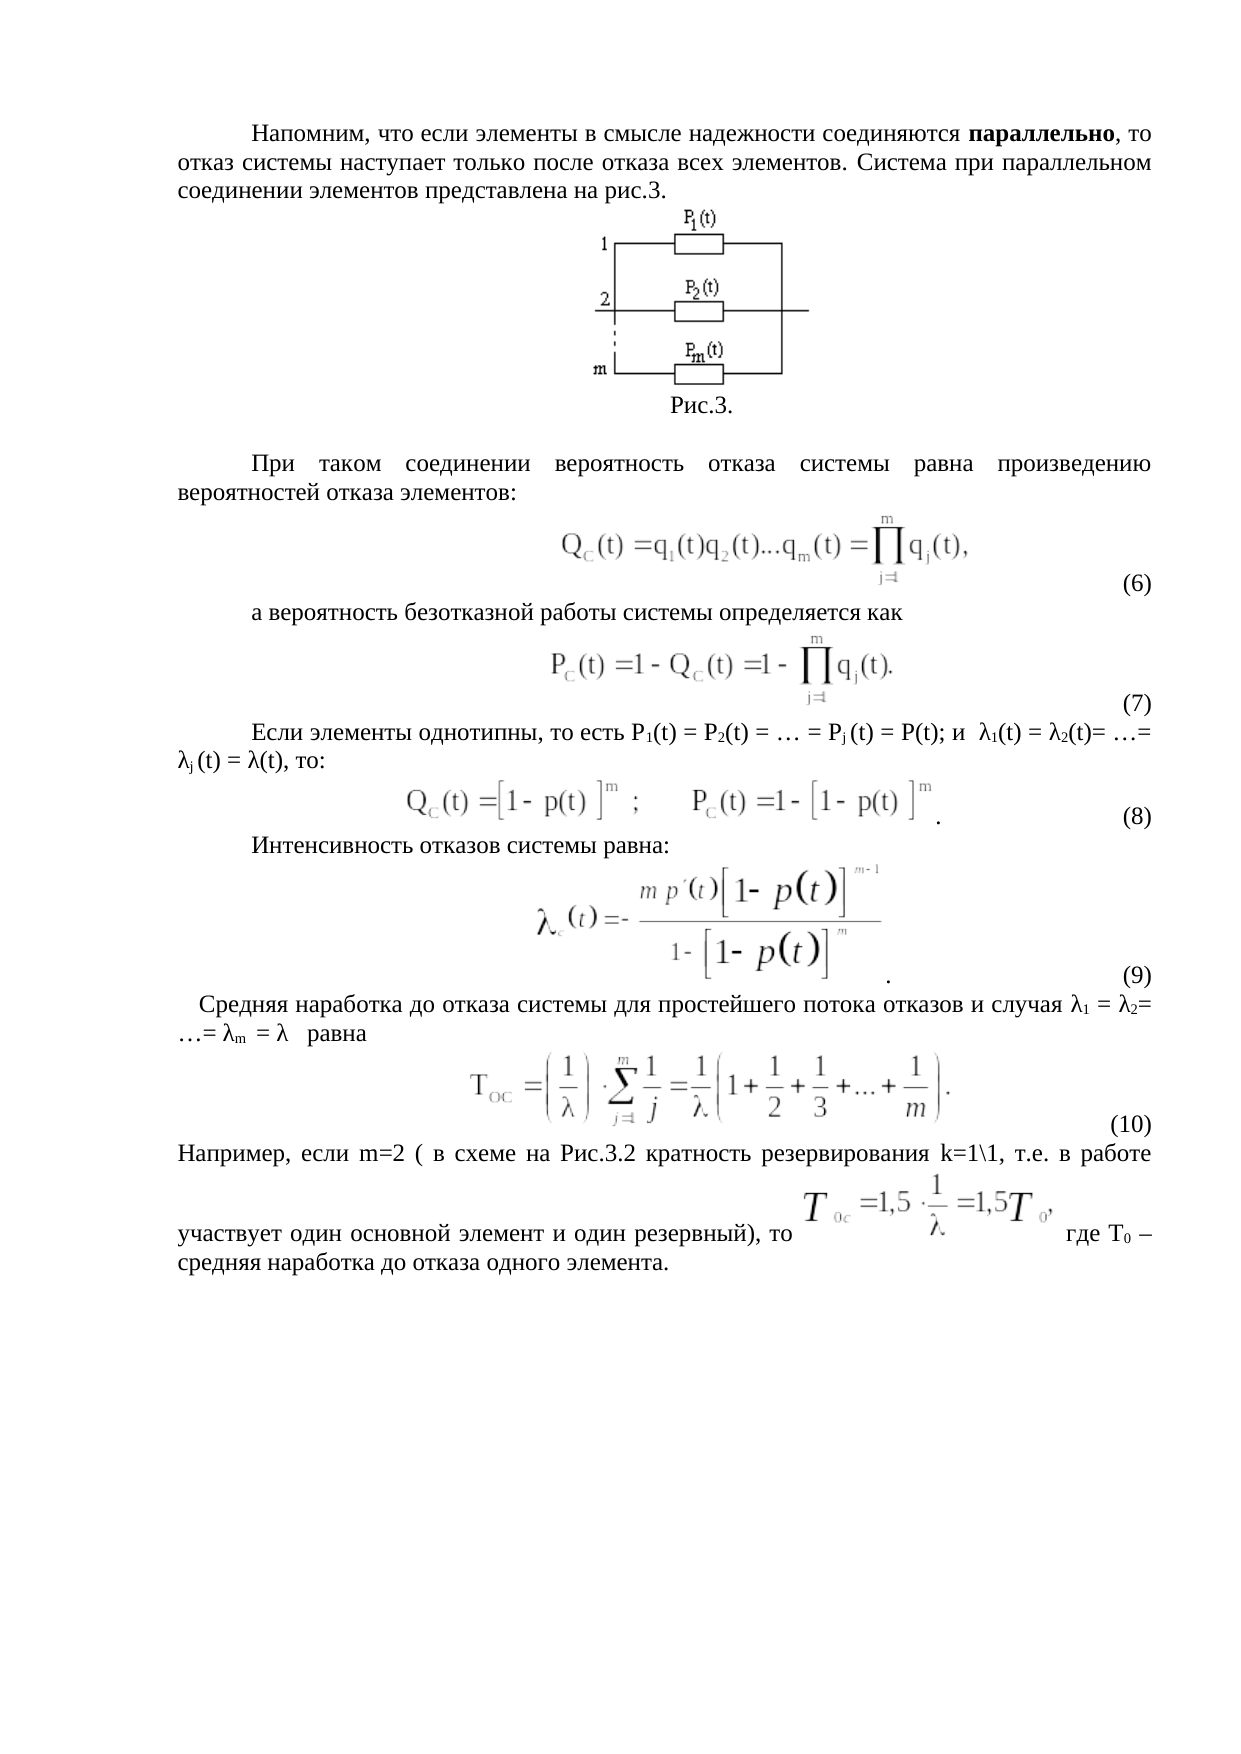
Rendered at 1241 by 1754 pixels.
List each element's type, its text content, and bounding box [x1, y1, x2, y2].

text Средняя наработка до отказа системы для простейшего потока отказов и случая λ1 = λ2= …= λm = λ равна [177, 989, 1152, 1046]
text Напомним, что если элементы в смысле надежности соединяются параллельно, то отказ системы наступает только после отказа всех элементов. Система при параллельном соединении элементов представлена на рис.3. [177, 118, 1152, 204]
text . (9) [177, 858, 1152, 989]
text (6) [177, 505, 1152, 597]
picture [585, 204, 818, 391]
text Интенсивность отказов системы равна: [177, 830, 1152, 858]
text (10) [177, 1046, 1152, 1138]
text а вероятность безотказной работы системы определяется как [177, 597, 1152, 625]
text Если элементы однотипны, то есть Р1(t) = Р2(t) = … = Рj (t) = P(t); и λ1(t) = λ2(t)= …= λj (t) = λ(t), то: [177, 717, 1152, 774]
text . (8) [177, 774, 1152, 830]
text Рис.3. [177, 390, 1152, 419]
text (7) [177, 625, 1152, 717]
text Например, если m=2 ( в схеме на Рис.3.2 кратность резервирования k=1\1, т.е. в работе участвует один основной элемент и один резервный), то где Т0 –средняя наработка до отказа одного элемента. [177, 1138, 1152, 1276]
text При таком соединении вероятность отказа системы равна произведению вероятностей отказа элементов: [177, 448, 1152, 505]
